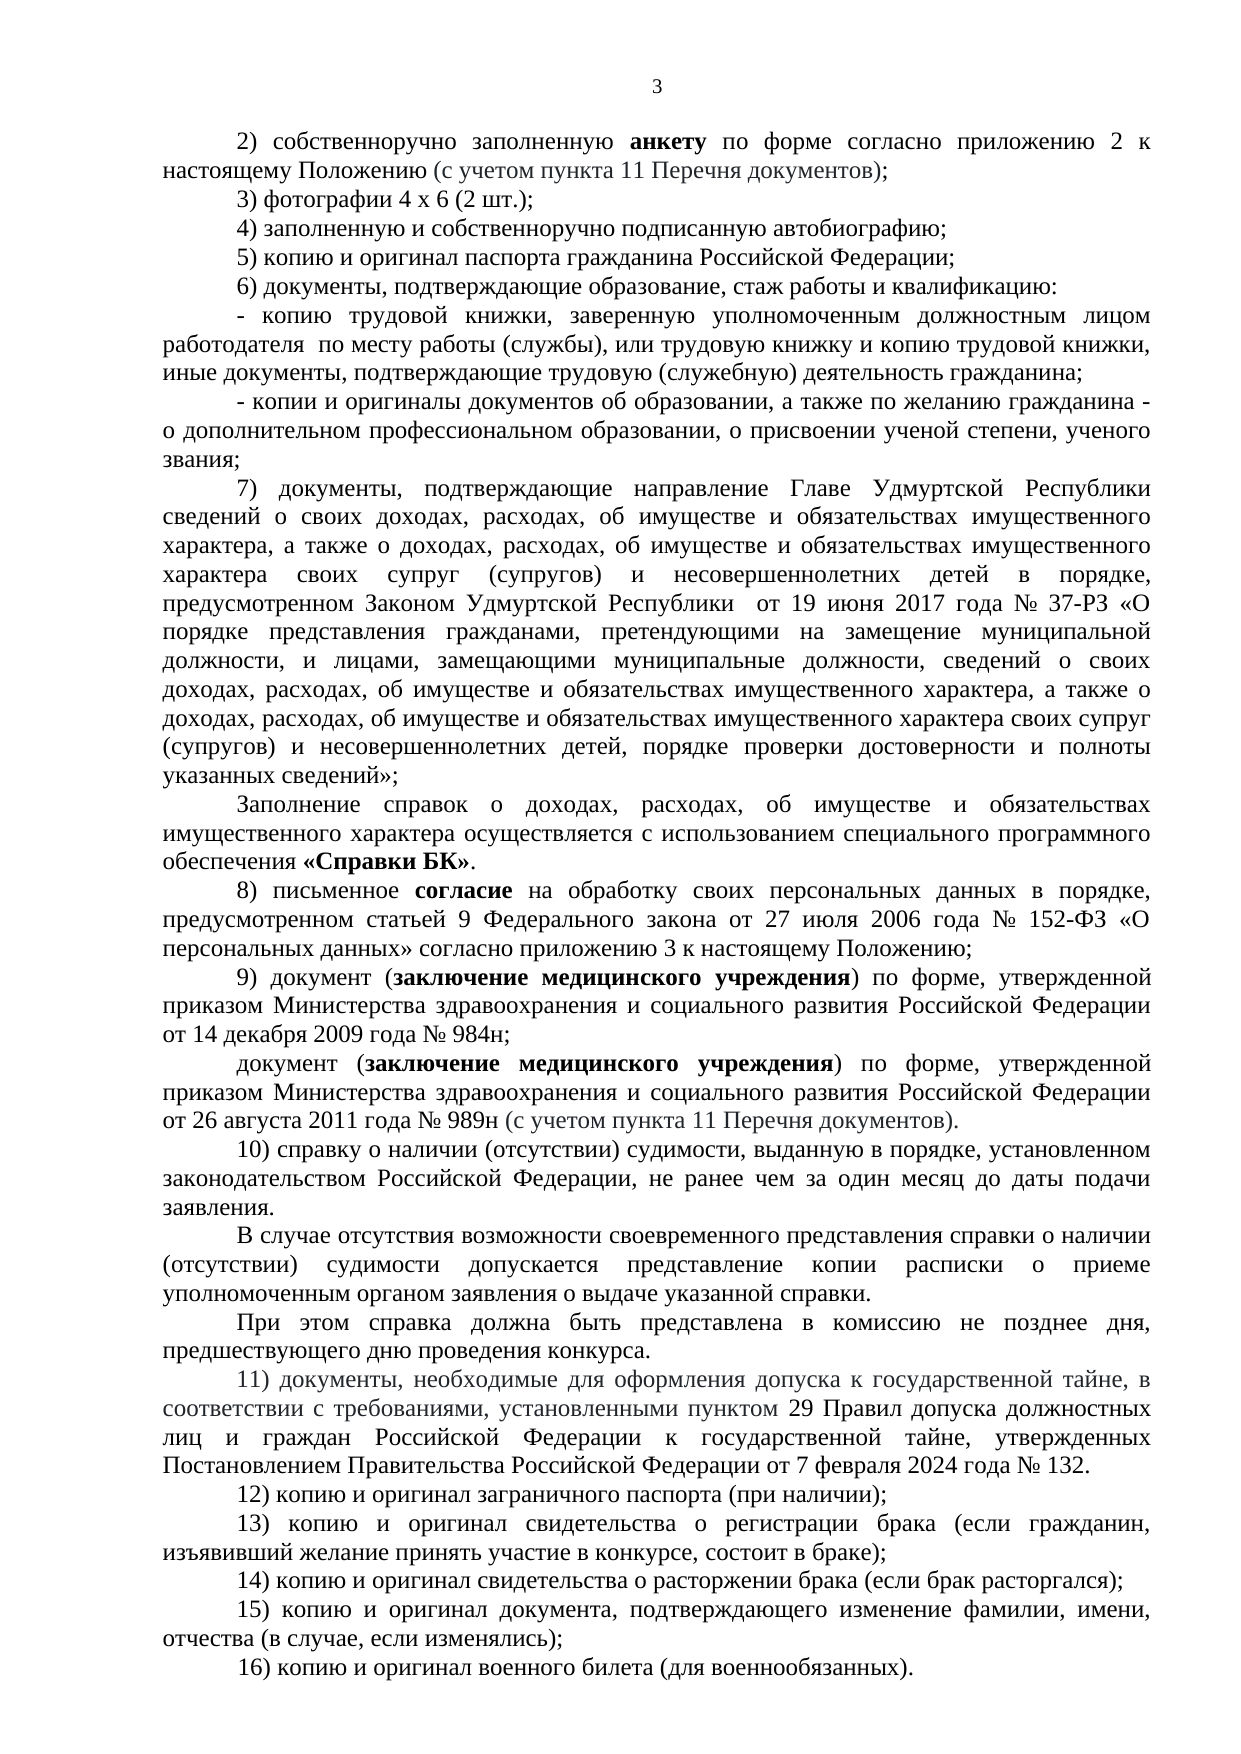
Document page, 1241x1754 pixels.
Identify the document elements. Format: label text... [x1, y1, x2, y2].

text 8) письменное согласие на обработку своих персональных данных в порядке, предусмотренном статьей 9 Федерального закона от 27 июля 2006 года № 152-ФЗ «О персональных данных» согласно приложению 3 к настоящему Положению; [162, 875, 1152, 962]
list 12) копию и оригинал заграничного паспорта (при наличии); [162, 1479, 1152, 1508]
list 15) копию и оригинал документа, подтверждающего изменение фамилии, имени, отчества (в случае, если изменялись); [162, 1594, 1152, 1652]
text 9) документ (заключение медицинского учреждения) по форме, утвержденной приказом Министерства здравоохранения и социального развития Российской Федерации от 14 декабря 2009 года № 984н; [162, 962, 1152, 1048]
list 14) копию и оригинал свидетельства о расторжении брака (если брак расторгался); [162, 1566, 1152, 1594]
text 2) собственноручно заполненную анкету по форме согласно приложению 2 к настоящему Положению (с учетом пункта 11 Перечня документов); [162, 126, 1152, 184]
text 11) документы, необходимые для оформления допуска к государственной тайне, в соответствии с требованиями, установленными пунктом 29 Правил допуска должностных лиц и граждан Российской Федерации к государственной тайне, утвержденных Постановлением Правительства Российской Федерации от 7 февраля 2024 года № 132. [162, 1364, 1152, 1479]
list В случае отсутствия возможности своевременного представления справки о наличии (отсутствии) судимости допускается представление копии расписки о приеме уполномоченным органом заявления о выдаче указанной справки. [162, 1221, 1152, 1307]
text 7) документы, подтверждающие направление Главе Удмуртской Республики сведений о своих доходах, расходах, об имуществе и обязательствах имущественного характера, а также о доходах, расходах, об имуществе и обязательствах имущественного характера своих супруг (супругов) и несовершеннолетних детей в порядке, предусмотренном Законом Удмуртской Республики от 19 июня 2017 года № 37-РЗ «О порядке представления гражданами, претендующими на замещение муниципальной должности, и лицами, замещающими муниципальные должности, сведений о своих доходах, расходах, об имуществе и обязательствах имущественного характера, а также о доходах, расходах, об имуществе и обязательствах имущественного характера своих супруг (супругов) и несовершеннолетних детей, порядке проверки достоверности и полноты указанных сведений»; [162, 473, 1152, 789]
text 3) фотографии 4 x 6 (2 шт.); [162, 184, 1152, 213]
text документ (заключение медицинского учреждения) по форме, утвержденной приказом Министерства здравоохранения и социального развития Российской Федерации от 26 августа 2011 года № 989н (с учетом пункта 11 Перечня документов). [162, 1048, 1152, 1134]
list 10) справку о наличии (отсутствии) судимости, выданную в порядке, установленном законодательством Российской Федерации, не ранее чем за один месяц до даты подачи заявления. [162, 1134, 1152, 1221]
text 4) заполненную и собственноручно подписанную автобиографию; [162, 213, 1152, 242]
list При этом справка должна быть представлена в комиссию не позднее дня, предшествующего дню проведения конкурса. [162, 1307, 1152, 1364]
list 13) копию и оригинал свидетельства о регистрации брака (если гражданин, изъявивший желание принять участие в конкурсе, состоит в браке); [162, 1508, 1152, 1566]
text - копии и оригиналы документов об образовании, а также по желанию гражданина - о дополнительном профессиональном образовании, о присвоении ученой степени, ученого звания; [162, 386, 1152, 472]
text - копию трудовой книжки, заверенную уполномоченным должностным лицом работодателя по месту работы (службы), или трудовую книжку и копию трудовой книжки, иные документы, подтверждающие трудовую (служебную) деятельность гражданина; [162, 300, 1152, 386]
text 16) копию и оригинал военного билета (для военнообязанных). [162, 1652, 1152, 1681]
text Заполнение справок о доходах, расходах, об имуществе и обязательствах имущественного характера осуществляется с использованием специального программного обеспечения «Справки БК». [162, 789, 1152, 875]
text 6) документы, подтверждающие образование, стаж работы и квалификацию: [162, 271, 1152, 300]
text 5) копию и оригинал паспорта гражданина Российской Федерации; [162, 242, 1152, 271]
